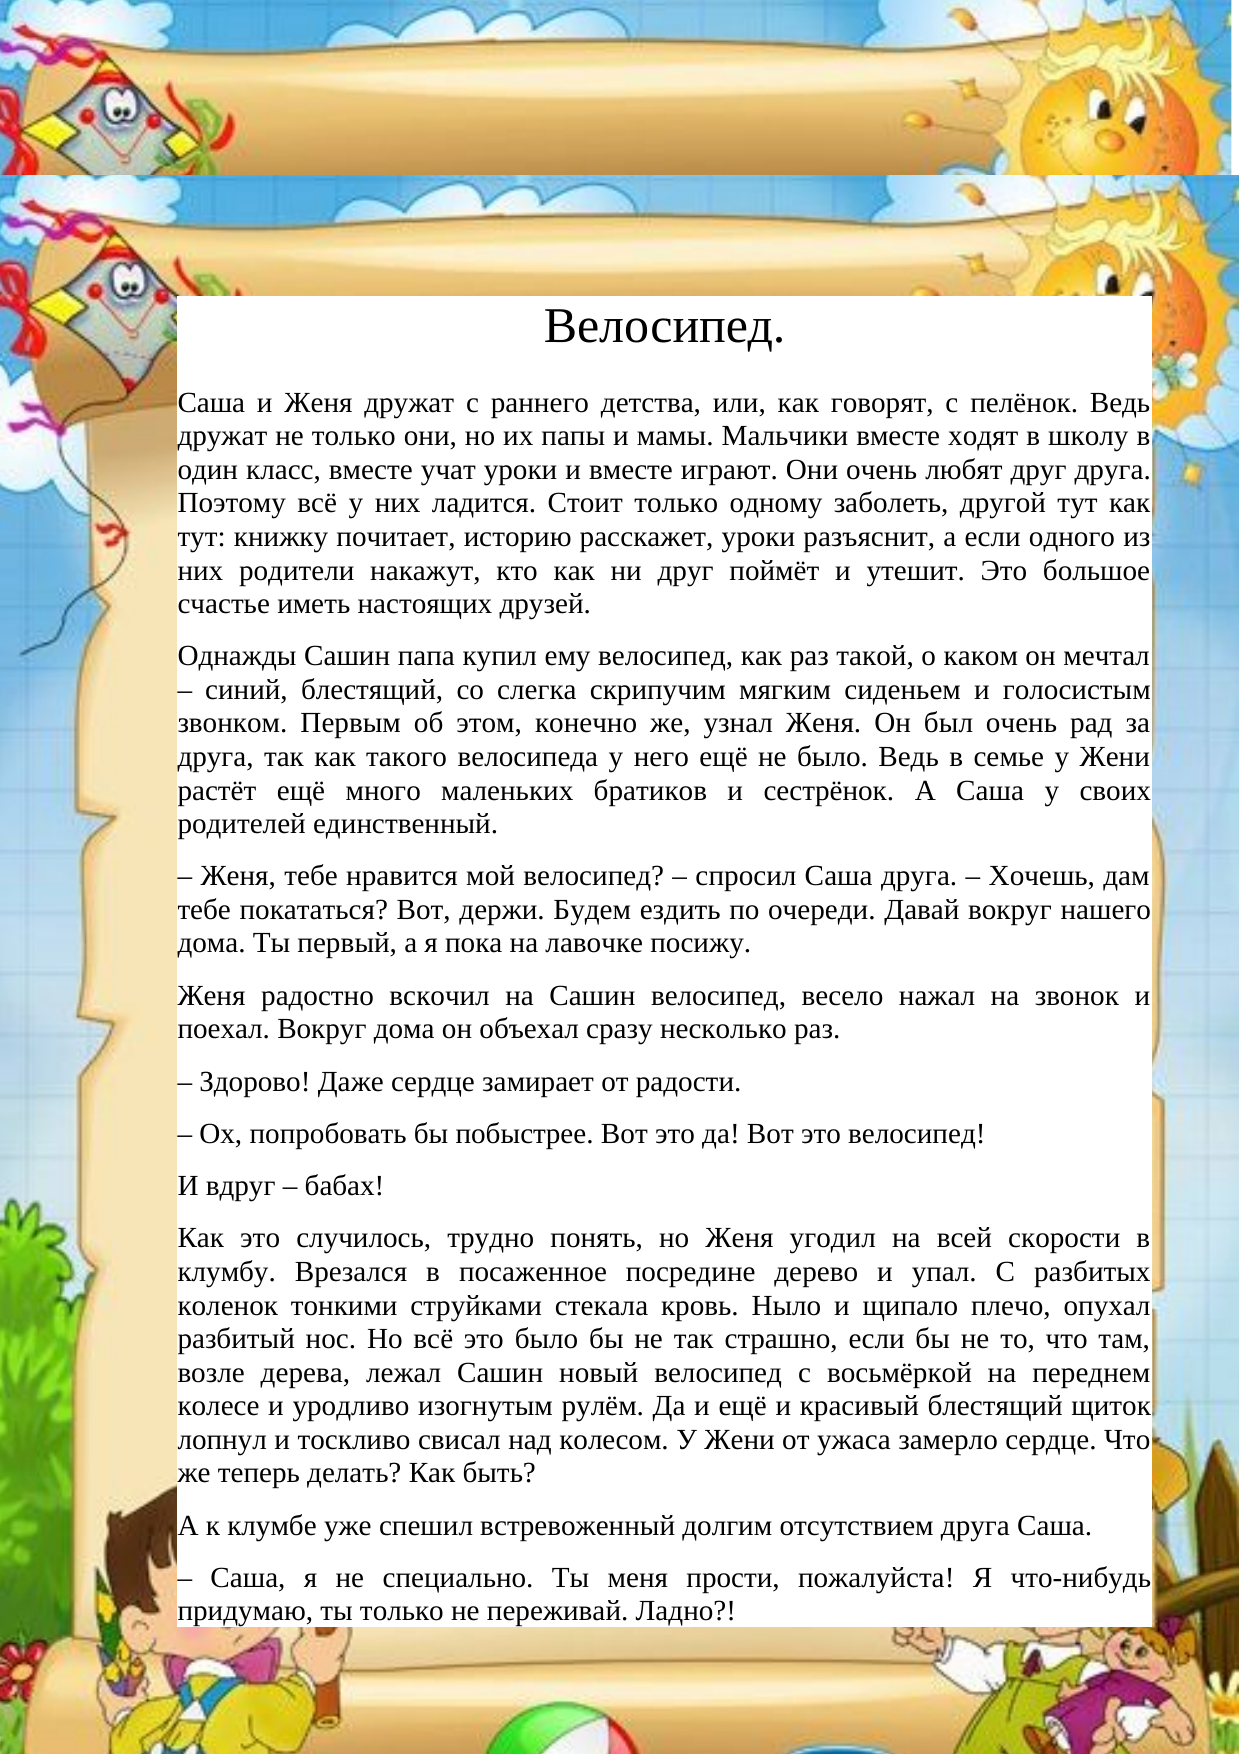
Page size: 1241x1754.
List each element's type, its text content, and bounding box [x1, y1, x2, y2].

text А к клумбе уже спешил встревоженный долгим отсутствием друга Саша. [177, 1508, 1152, 1541]
text Саша и Женя дружат с раннего детства, или, как говорят, с пелёнок. Ведь дружат не только они, но их папы и мамы. Мальчики вместе ходят в школу в один класс, вместе учат уроки и вместе играют. Они очень любят друг друга. Поэтому всё у них ладится. Стоит только одному заболеть, другой тут как тут: книжку почитает, историю расскажет, уроки разъяснит, а если одного из них родители накажут, кто как ни друг поймёт и утешит. Это большое счастье иметь настоящих друзей. [177, 385, 1152, 620]
subtitle Велосипед. [177, 296, 1152, 354]
text Однажды Сашин папа купил ему велосипед, как раз такой, о каком он мечтал – синий, блестящий, со слегка скрипучим мягким сиденьем и голосистым звонком. Первым об этом, конечно же, узнал Женя. Он был очень рад за друга, так как такого велосипеда у него ещё не было. Ведь в семье у Жени растёт ещё много маленьких братиков и сестрёнок. А Саша у своих родителей единственный. [177, 638, 1152, 840]
text И вдруг – бабах! [177, 1168, 1152, 1202]
text – Здорово! Даже сердце замирает от радости. [177, 1064, 1152, 1097]
text Как это случилось, трудно понять, но Женя угодил на всей скорости в клумбу. Врезался в посаженное посредине дерево и упал. С разбитых коленок тонкими струйками стекала кровь. Ныло и щипало плечо, опухал разбитый нос. Но всё это было бы не так страшно, если бы не то, что там, возле дерева, лежал Сашин новый велосипед с восьмёркой на переднем колесе и уродливо изогнутым рулём. Да и ещё и красивый блестящий щиток лопнул и тоскливо свисал над колесом. У Жени от ужаса замерло сердце. Что же теперь делать? Как быть? [177, 1221, 1152, 1489]
text – Женя, тебе нравится мой велосипед? – спросил Саша друга. – Хочешь, дам тебе покататься? Вот, держи. Будем ездить по очереди. Давай вокруг нашего дома. Ты первый, а я пока на лавочке посижу. [177, 858, 1152, 959]
picture [0, 0, 1239, 1754]
text – Ох, попробовать бы побыстрее. Вот это да! Вот это велосипед! [177, 1116, 1152, 1149]
text Женя радостно вскочил на Сашин велосипед, весело нажал на звонок и поехал. Вокруг дома он объехал сразу несколько раз. [177, 978, 1152, 1045]
text – Саша, я не специально. Ты меня прости, пожалуйста! Я что-нибудь придумаю, ты только не переживай. Ладно?! [177, 1560, 1152, 1627]
